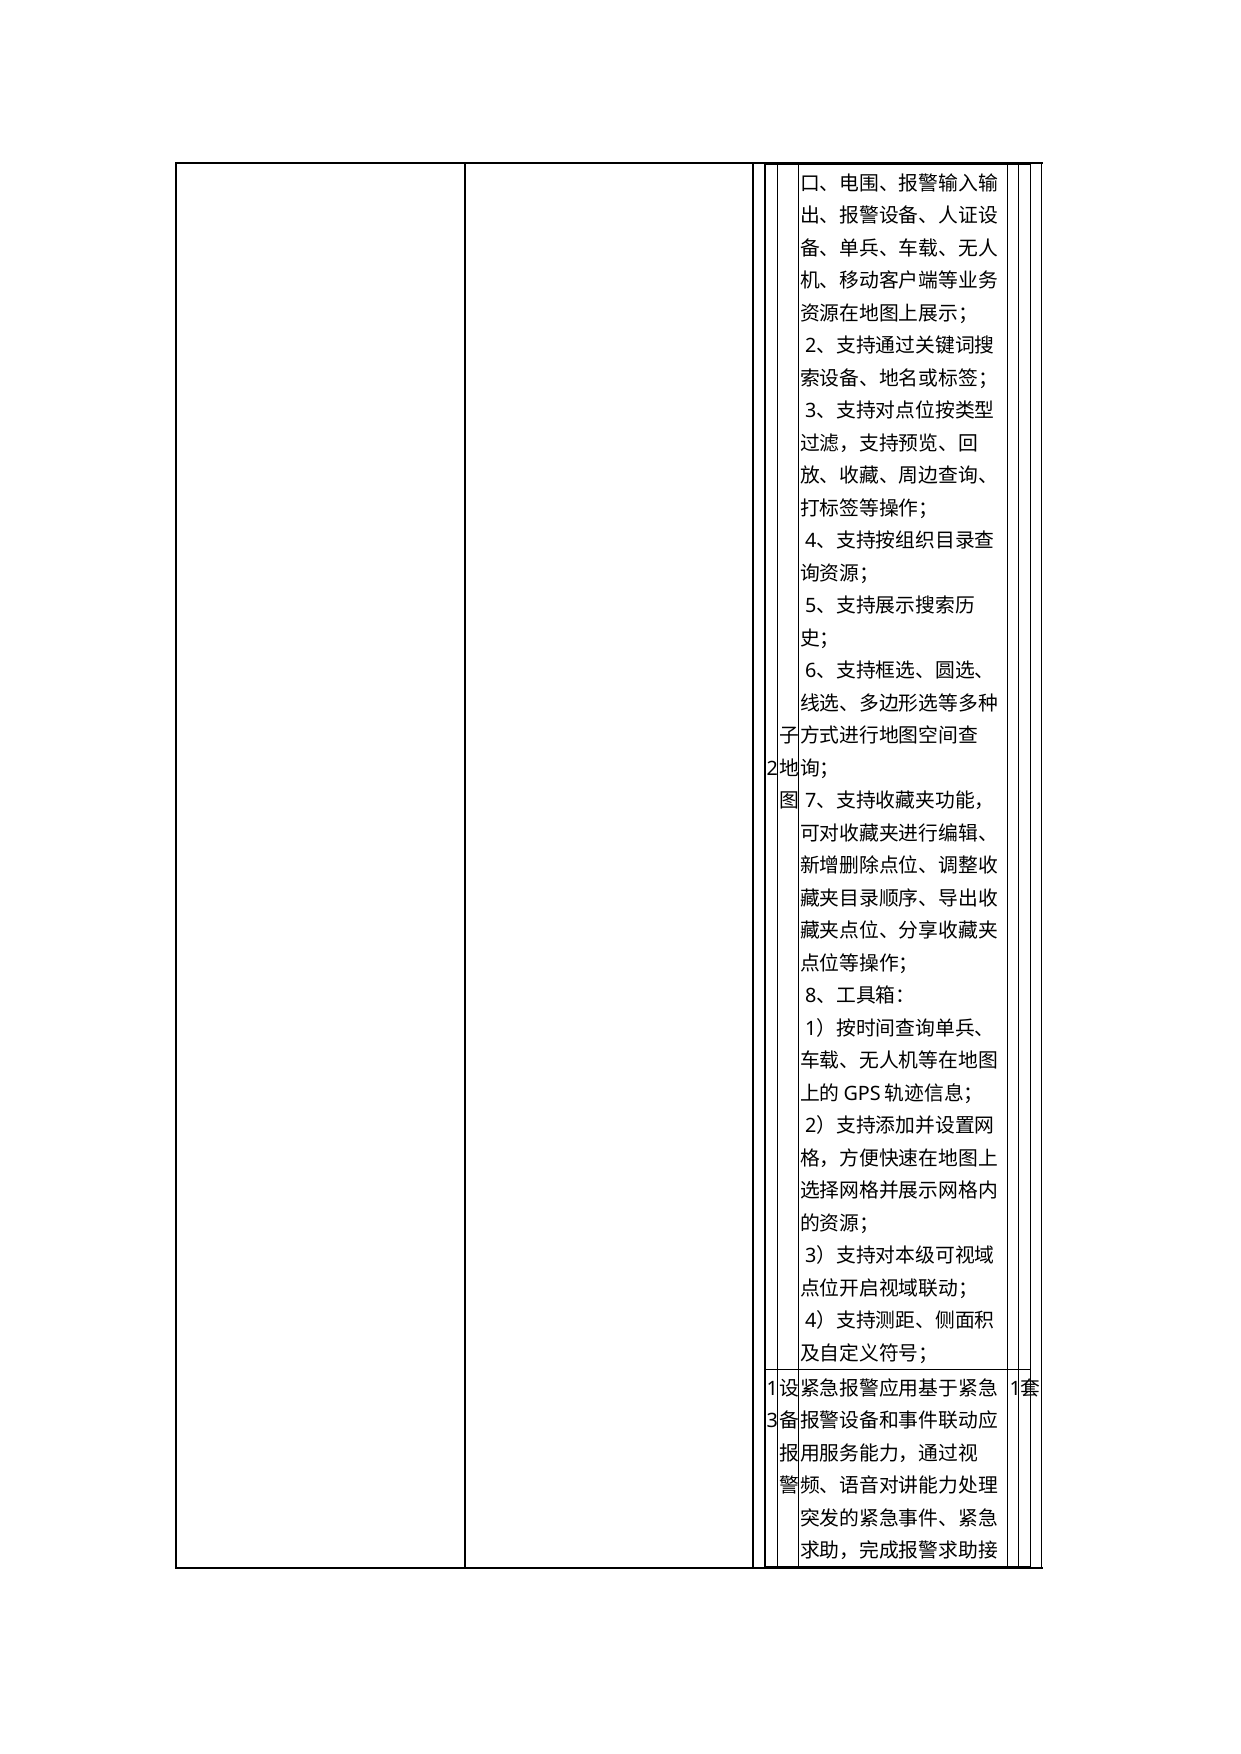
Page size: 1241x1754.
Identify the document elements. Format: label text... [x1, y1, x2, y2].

table_cell 1 [177, 164, 464, 1567]
table_cell [754, 164, 764, 1567]
table_cell [1031, 164, 1041, 1567]
table_cell [466, 164, 752, 1567]
